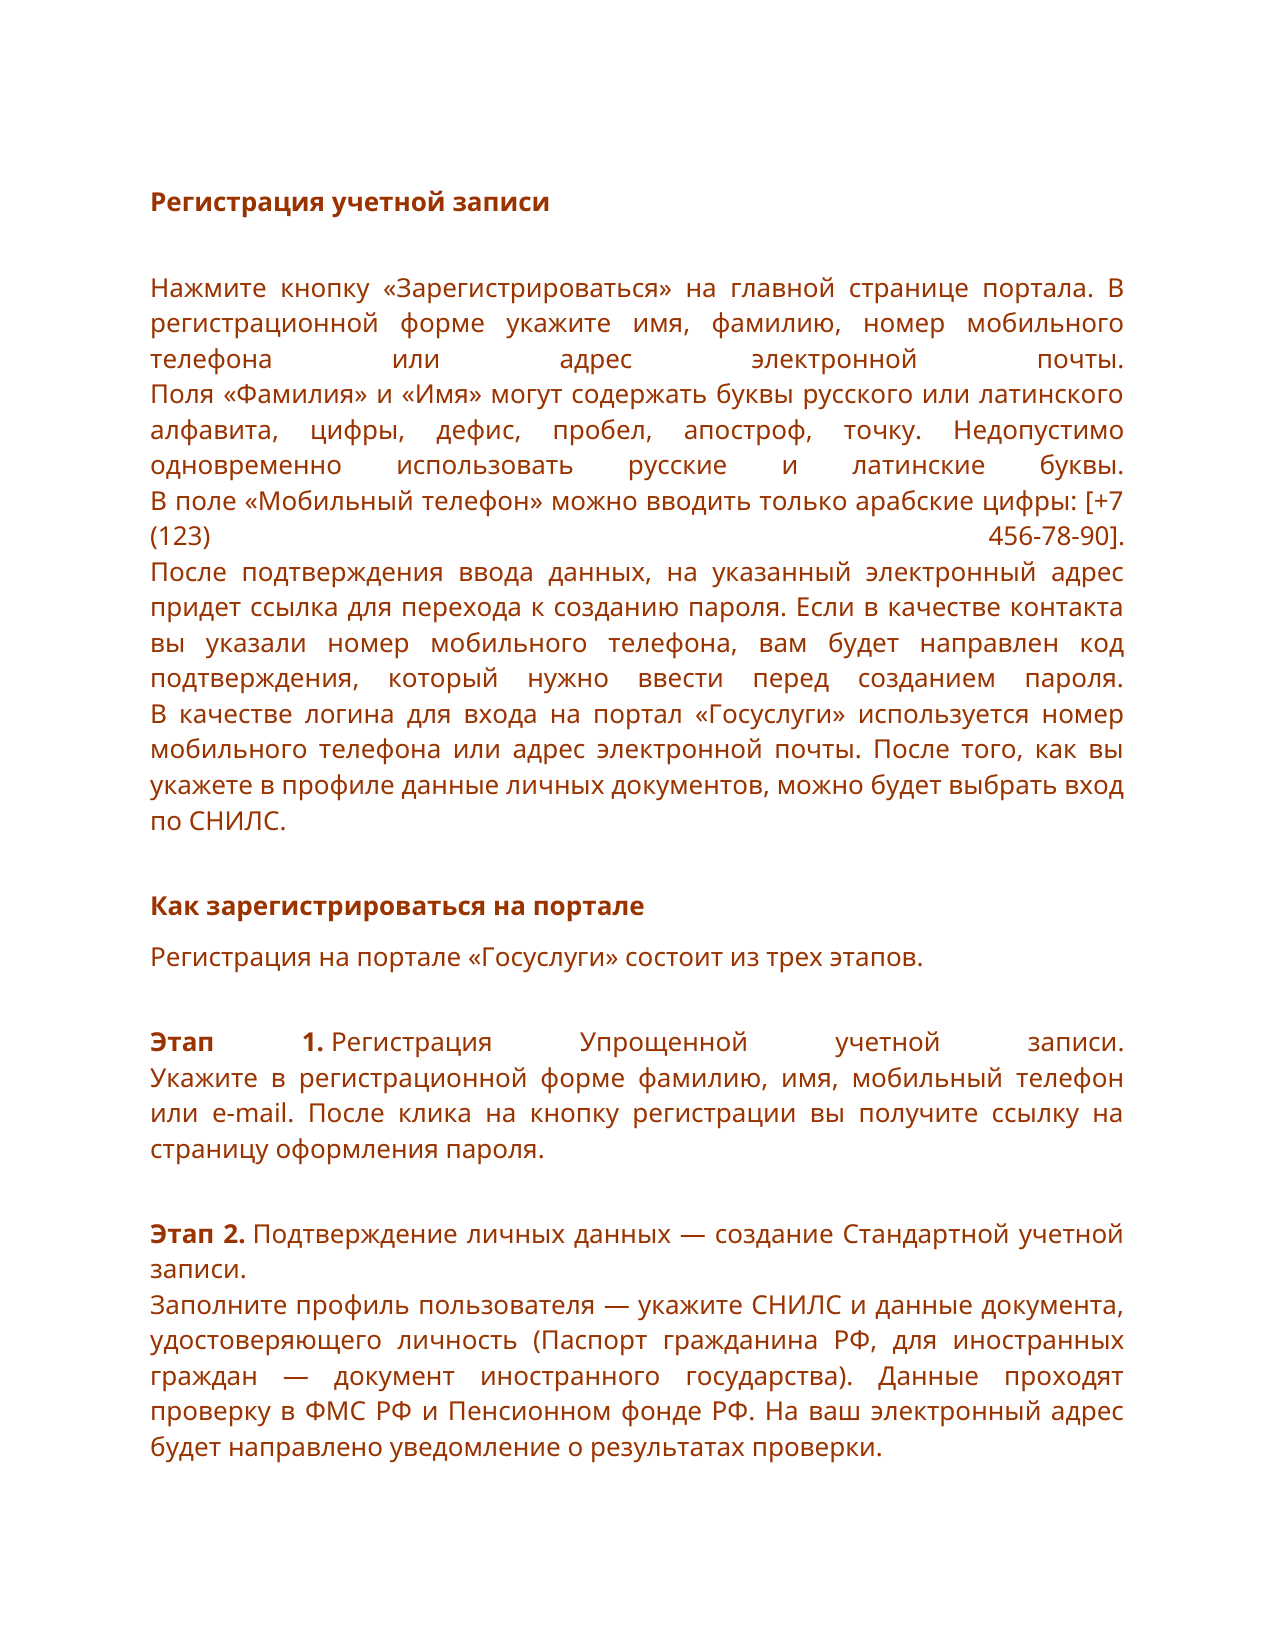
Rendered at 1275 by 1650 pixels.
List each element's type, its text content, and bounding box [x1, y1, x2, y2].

text Как зарегистрироваться на портале [150, 853, 1125, 923]
text Регистрация учетной записи [150, 150, 1125, 219]
text Этап 1. Регистрация Упрощенной учетной записи. Укажите в регистрационной форме фамилию, имя, мобильный телефон или e-mail. После клика на кнопку регистрации вы получите ссылку на страницу оформления пароля. [150, 989, 1125, 1166]
text Регистрация на портале «Госуслуги» состоит из трех этапов. [150, 938, 1125, 974]
text Нажмите кнопку «Зарегистрироваться» на главной странице портала. В регистрационной форме укажите имя, фамилию, номер мобильного телефона или адрес электронной почты. Поля «Фамилия» и «Имя» могут содержать буквы русского или латинского алфавита, цифры, дефис, пробел, апостроф, точку. Недопустимо одновременно использовать русские и латинские буквы. В поле «Мобильный телефон» можно вводить только арабские цифры: [+7 (123) 456-78-90]. После подтверждения ввода данных, на указанный электронный адрес придет ссылка для перехода к созданию пароля. Если в качестве контакта вы указали номер мобильного телефона, вам будет направлен код подтверждения, который нужно ввести перед созданием пароля. В качестве логина для входа на портал «Госуслуги» используется номер мобильного телефона или адрес электронной почты. После того, как вы укажете в профиле данные личных документов, можно будет выбрать вход по СНИЛС. [150, 235, 1125, 838]
text Этап 2. Подтверждение личных данных — создание Стандартной учетной записи. Заполните профиль пользователя — укажите СНИЛС и данные документа, удостоверяющего личность (Паспорт гражданина РФ, для иностранных граждан — документ иностранного государства). Данные проходят проверку в ФМС РФ и Пенсионном фонде РФ. На ваш электронный адрес будет направлено уведомление о результатах проверки. [150, 1181, 1125, 1464]
